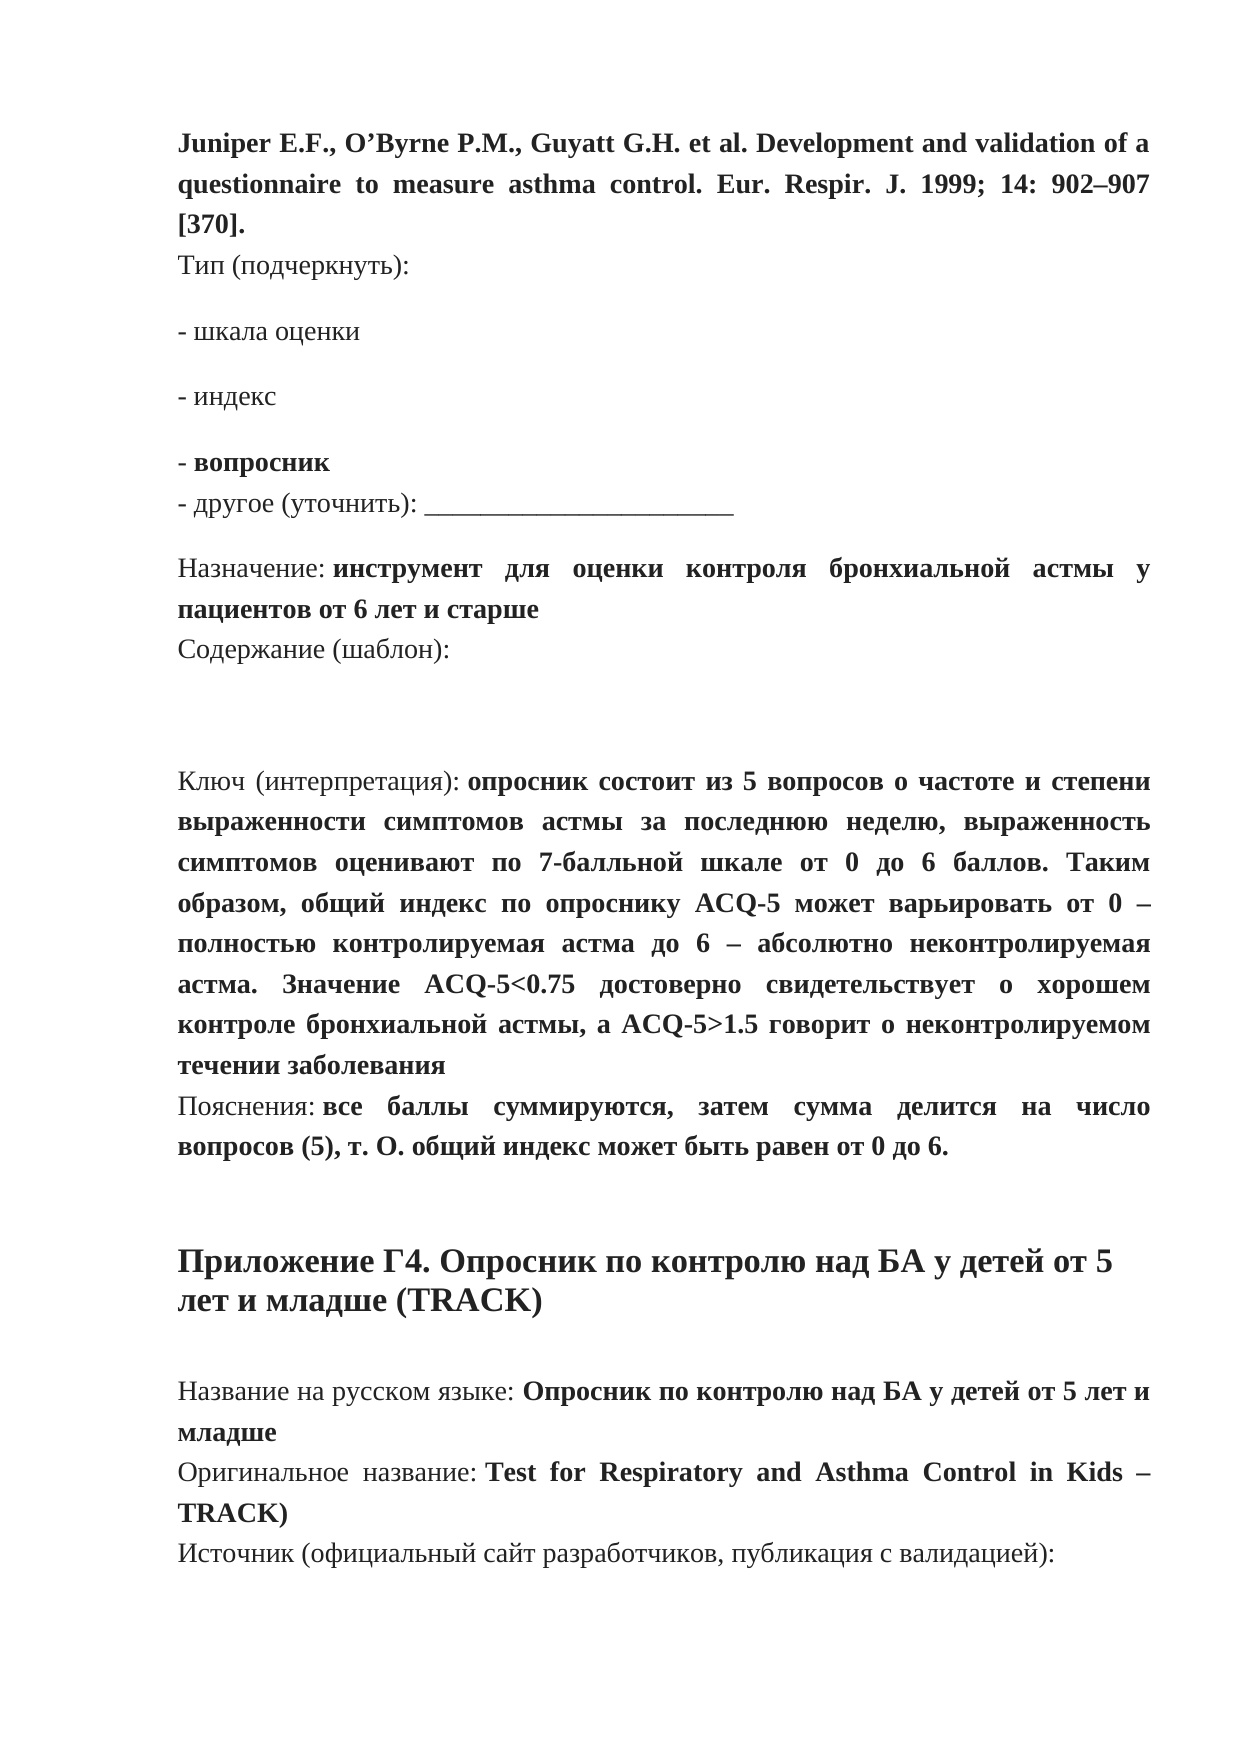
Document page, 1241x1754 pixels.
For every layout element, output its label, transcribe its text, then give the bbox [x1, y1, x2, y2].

text Источник (официальный сайт разработчиков, публикация с валидацией): [177, 1528, 1152, 1569]
text Juniper E.F., O’Byrne P.M., Guyatt G.H. et al. Development and validation of a questionnaire to measure asthma control. Eur. Respir. J. 1999; 14: 902–907 [370]. [177, 118, 1152, 240]
text Приложение Г4. Опросник по контролю над БА у детей от 5 лет и младше (TRACK) [177, 1240, 1152, 1319]
text Название на русском языке: Опросник по контролю над БА у детей от 5 лет и младше [177, 1366, 1152, 1447]
text Тип (подчеркнуть): [177, 240, 1152, 281]
text - индекс [177, 371, 1152, 412]
text Содержание (шаблон): [177, 624, 1152, 665]
text - вопросник [177, 437, 1152, 477]
text - шкала оценки [177, 306, 1152, 346]
text Назначение: инструмент для оценки контроля бронхиальной астмы у пациентов от 6 лет и старше [177, 543, 1152, 624]
text Пояснения: все баллы суммируются, затем сумма делится на число вопросов (5), т. О. общий индекс может быть равен от 0 до 6. [177, 1081, 1152, 1162]
text Ключ (интерпретация): опросник состоит из 5 вопросов о частоте и степени выраженности симптомов астмы за последнюю неделю, выраженность симптомов оценивают по 7-балльной шкале от 0 до 6 баллов. Таким образом, общий индекс по опроснику ACQ-5 может варьировать от 0 – полностью контролируемая астма до 6 – абсолютно неконтролируемая астма. Значение ACQ-5<0.75 достоверно свидетельствует о хорошем контроле бронхиальной астмы, а ACQ-5>1.5 говорит о неконтролируемом течении заболевания [177, 756, 1152, 1081]
text Оригинальное название: Test for Respiratory and Asthma Control in Kids – TRACK) [177, 1447, 1152, 1528]
text - другое (уточнить): ______________________ [177, 477, 1152, 518]
